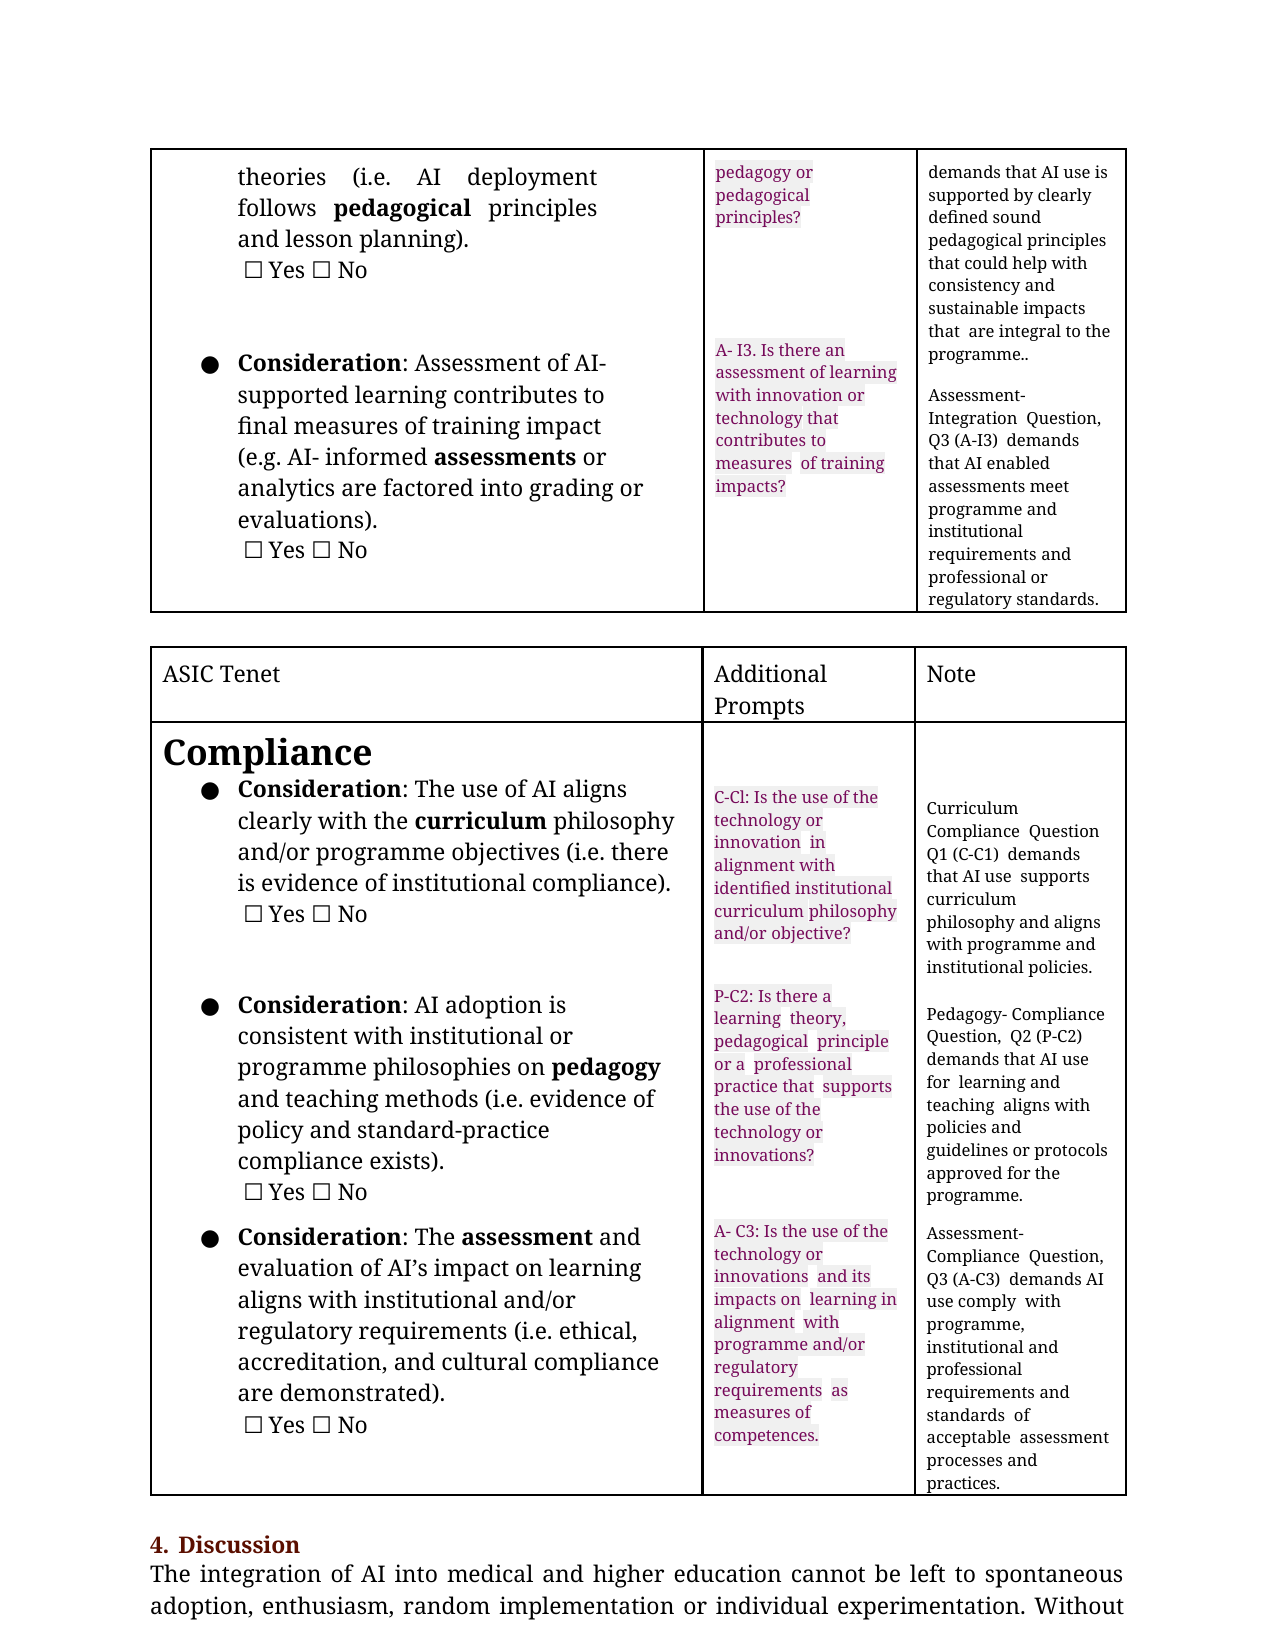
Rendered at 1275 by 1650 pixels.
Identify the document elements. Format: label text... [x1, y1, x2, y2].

table_header Additional Prompts [704, 648, 914, 721]
table_header Note [916, 648, 1125, 721]
table_cell Assessment- Compliance Question, Q3 (A-C3) demands AI use comply with programme, institutional and professional requirements and standards of acceptable assessment processes and practices. [916, 1208, 1125, 1494]
table_cell A- C3: Is the use of the technology or innovations and its impacts on learning in alignment with programme and/or regulatory requirements as measures of competences. [704, 1208, 914, 1494]
table_cell C-Cl: Is the use of the technology or innovation in alignment with identified institutional curriculum philosophy and/or objective? [704, 723, 914, 978]
subtitle Discussion [150, 1532, 1237, 1558]
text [150, 1558, 1126, 1621]
table_cell Consideration: The assessment and evaluation of AI’s impact on learning aligns with institutional and/or regulatory requirements (i.e. ethical, accreditation, and cultural compliance are demonstrated). Yes ☐ No [152, 1208, 701, 1494]
table_header theories (i.e. AI deployment follows pedagogical principles and lesson planning). Yes ☐ No Consideration: Assessment of AI- supported learning contributes to final measures of training impact (e.g. AI- informed assessments or analytics are factored into grading or evaluations). Yes ☐ No [152, 150, 703, 611]
table_cell P-C2: Is there a learning theory, pedagogical principle or a professional practice that supports the use of the technology or innovations? [704, 978, 914, 1207]
table_cell Consideration: AI adoption is consistent with institutional or programme philosophies on pedagogy and teaching methods (i.e. evidence of policy and standard-practice compliance exists). Yes ☐ No [152, 978, 701, 1207]
table_header demands that AI use is supported by clearly defined sound pedagogical principles that could help with consistency and sustainable impacts that are integral to the programme.. Assessment- Integration Question, Q3 (A-I3) demands that AI enabled assessments meet programme and institutional requirements and professional or regulatory standards. [918, 150, 1125, 611]
table_cell Pedagogy- Compliance Question, Q2 (P-C2) demands that AI use for learning and teaching aligns with policies and guidelines or protocols approved for the programme. [916, 978, 1125, 1207]
table_header pedagogy or pedagogical principles? A- I3. Is there an assessment of learning with innovation or technology that contributes to measures of training impacts? [705, 150, 916, 611]
table_cell Curriculum Compliance Question Q1 (C-C1) demands that AI use supports curriculum philosophy and aligns with programme and institutional policies. [916, 723, 1125, 978]
table_header ASIC Tenet [152, 648, 701, 721]
table_cell Compliance Consideration: The use of AI aligns clearly with the curriculum philosophy and/or programme objectives (i.e. there is evidence of institutional compliance). Yes ☐ No [152, 723, 701, 978]
